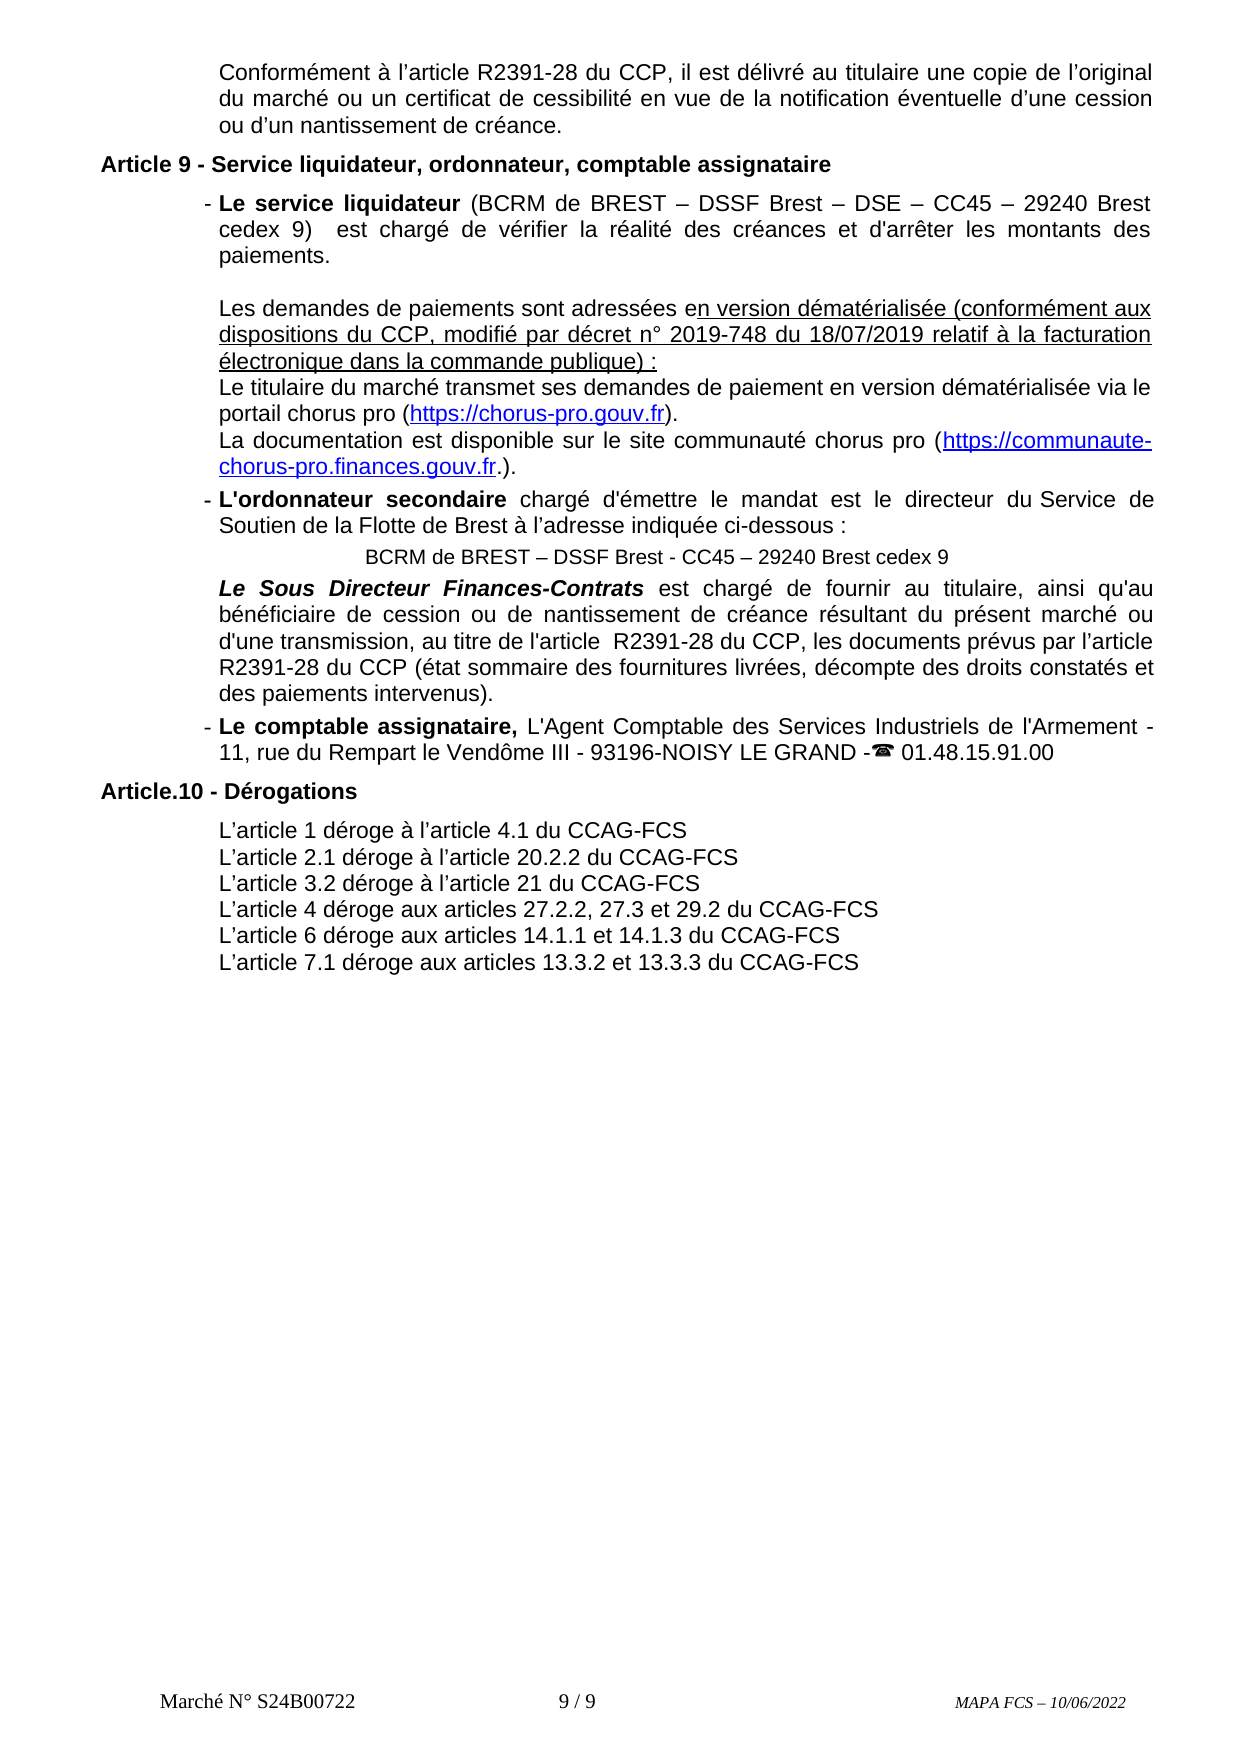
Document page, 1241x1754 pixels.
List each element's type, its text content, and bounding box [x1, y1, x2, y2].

text L’article 3.2 déroge à l’article 21 du CCAG-FCS [218, 870, 1152, 896]
text L’article 1 déroge à l’article 4.1 du CCAG-FCS [218, 817, 1152, 843]
text La documentation est disponible sur le site communauté chorus pro (https://communaute-chorus-pro.finances.gouv.fr.). [218, 427, 1152, 479]
text L’article 2.1 déroge à l’article 20.2.2 du CCAG-FCS [218, 843, 1152, 870]
text BCRM de BREST – DSSF Brest - CC45 – 29240 Brest cedex 9 [159, 545, 1154, 569]
text Conformément à l’article R2391-28 du CCP, il est délivré au titulaire une copie de l’original du marché ou un certificat de cessibilité en vue de la notification éventuelle d’une cession ou d’un nantissement de créance. [218, 59, 1154, 138]
text Les demandes de paiements sont adressées en version dématérialisée (conformément aux dispositions du CCP, modifié par décret n° 2019-748 du 18/07/2019 relatif à la facturation électronique dans la commande publique) : [218, 345, 1152, 374]
text Le titulaire du marché transmet ses demandes de paiement en version dématérialisée via le portail chorus pro (https://chorus-pro.gouv.fr). [218, 374, 1152, 427]
list L'ordonnateur secondaire chargé d'émettre le mandat est le directeur du Service de Soutien de de Brest à l’adresse indiquée ci-dessous : [204, 486, 1154, 538]
text L’article 4 déroge aux articles 27.2.2, 27.3 et 29.2 du CCAG-FCS [218, 896, 1152, 922]
text L’article 7.1 déroge aux articles 13.3.2 et 13.3.3 du CCAG-FCS [218, 949, 1152, 975]
list Le comptable assignataire, L'Agent Comptable des Services Industriels de l'Armement - 11, rue du Rempart le Vendôme III - 93196-NOISY LE GRAND - 01.48.15.91.00 [204, 713, 1154, 766]
text L’article 6 déroge aux articles 14.1.1 et 14.1.3 du CCAG-FCS [218, 922, 1152, 949]
text Le Sous Directeur Finances-Contrats est chargé de fournir au titulaire, ainsi qu'au bénéficiaire de cession ou de nantissement de créance résultant du présent marché ou d'une transmission, au titre de l'article R2391-28 du CCP, les documents prévus par l’article R2391-28 du CCP (état sommaire des fournitures livrées, décompte des droits constatés et des paiements intervenus). [218, 575, 1154, 707]
list Le service liquidateur (BCRM de BREST – DSSF Brest – DSE – CC45 – 29240 Brest cedex 9) est chargé de vérifier la réalité des créances et d'arrêter les montants des paiements. [204, 189, 1152, 268]
text Article 9 - Service liquidateur, ordonnateur, comptable assignataire [100, 151, 1154, 177]
text Les demandes de paiements sont adressées en version dématérialisée (conformément aux dispositions du CCP, modifié par décret n° 2019-748 du 18/07/2019 relatif à la facturation électronique dans la commande publique) : [218, 295, 1152, 344]
text Article.10 - Dérogations [100, 778, 1154, 804]
